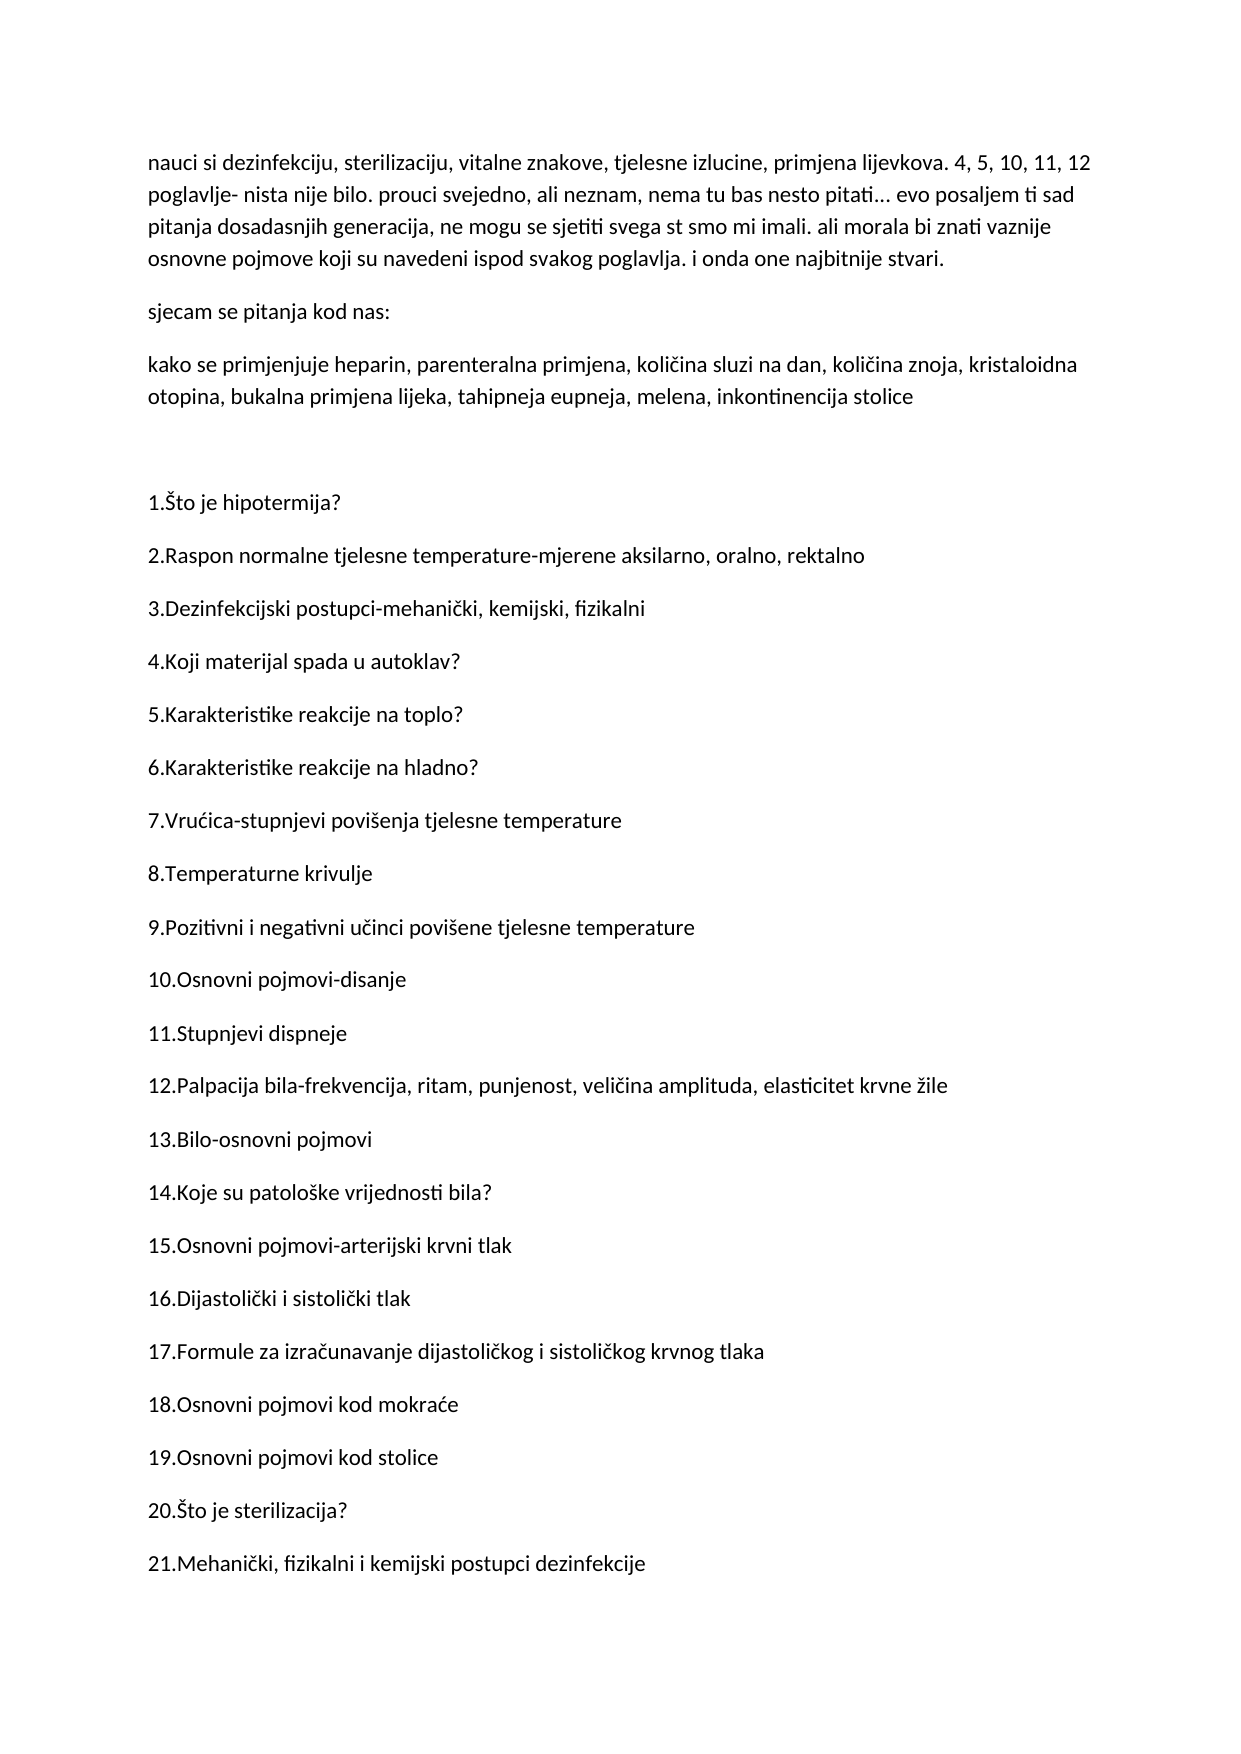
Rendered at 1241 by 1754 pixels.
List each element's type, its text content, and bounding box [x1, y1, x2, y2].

text 10.Osnovni pojmovi-disanje [148, 966, 1093, 994]
text kako se primjenjuje heparin, parenteralna primjena, količina sluzi na dan, količina znoja, kristaloidna otopina, bukalna primjena lijeka, tahipneja eupneja, melena, inkontinencija stolice [148, 350, 1093, 410]
text 12.Palpacija bila-frekvencija, ritam, punjenost, veličina amplituda, elasticitet krvne žile [148, 1072, 1093, 1100]
text 9.Pozitivni i negativni učinci povišene tjelesne temperature [148, 913, 1093, 941]
text 3.Dezinfekcijski postupci-mehanički, kemijski, fizikalni [148, 594, 1093, 622]
text 1.Što je hipotermija? [148, 488, 1093, 516]
text 16.Dijastolički i sistolički tlak [148, 1284, 1093, 1312]
text 13.Bilo-osnovni pojmovi [148, 1125, 1093, 1153]
text 6.Karakteristike reakcije na hladno? [148, 753, 1093, 782]
text 4.Koji materijal spada u autoklav? [148, 647, 1093, 676]
text 14.Koje su patološke vrijednosti bila? [148, 1178, 1093, 1206]
text sjecam se pitanja kod nas: [148, 297, 1093, 325]
text 5.Karakteristike reakcije na toplo? [148, 701, 1093, 728]
text 15.Osnovni pojmovi-arterijski krvni tlak [148, 1231, 1093, 1259]
text 2.Raspon normalne tjelesne temperature-mjerene aksilarno, oralno, rektalno [148, 541, 1093, 569]
text 8.Temperaturne krivulje [148, 859, 1093, 888]
text 11.Stupnjevi dispneje [148, 1019, 1093, 1047]
text 18.Osnovni pojmovi kod mokraće [148, 1390, 1093, 1418]
text 21.Mehanički, fizikalni i kemijski postupci dezinfekcije [148, 1549, 1093, 1577]
text 20.Što je sterilizacija? [148, 1496, 1093, 1524]
text 17.Formule za izračunavanje dijastoličkog i sistoličkog krvnog tlaka [148, 1337, 1093, 1365]
text 7.Vrućica-stupnjevi povišenja tjelesne temperature [148, 807, 1093, 834]
text nauci si dezinfekciju, sterilizaciju, vitalne znakove, tjelesne izlucine, primjena lijevkova. 4, 5, 10, 11, 12 poglavlje- nista nije bilo. prouci svejedno, ali neznam, nema tu bas nesto pitati... evo posaljem ti sad pitanja dosadasnjih generacija, ne mogu se sjetiti svega st smo mi imali. ali morala bi znati vaznije osnovne pojmove koji su navedeni ispod svakog poglavlja. i onda one najbitnije stvari. [148, 148, 1093, 272]
text 19.Osnovni pojmovi kod stolice [148, 1443, 1093, 1471]
